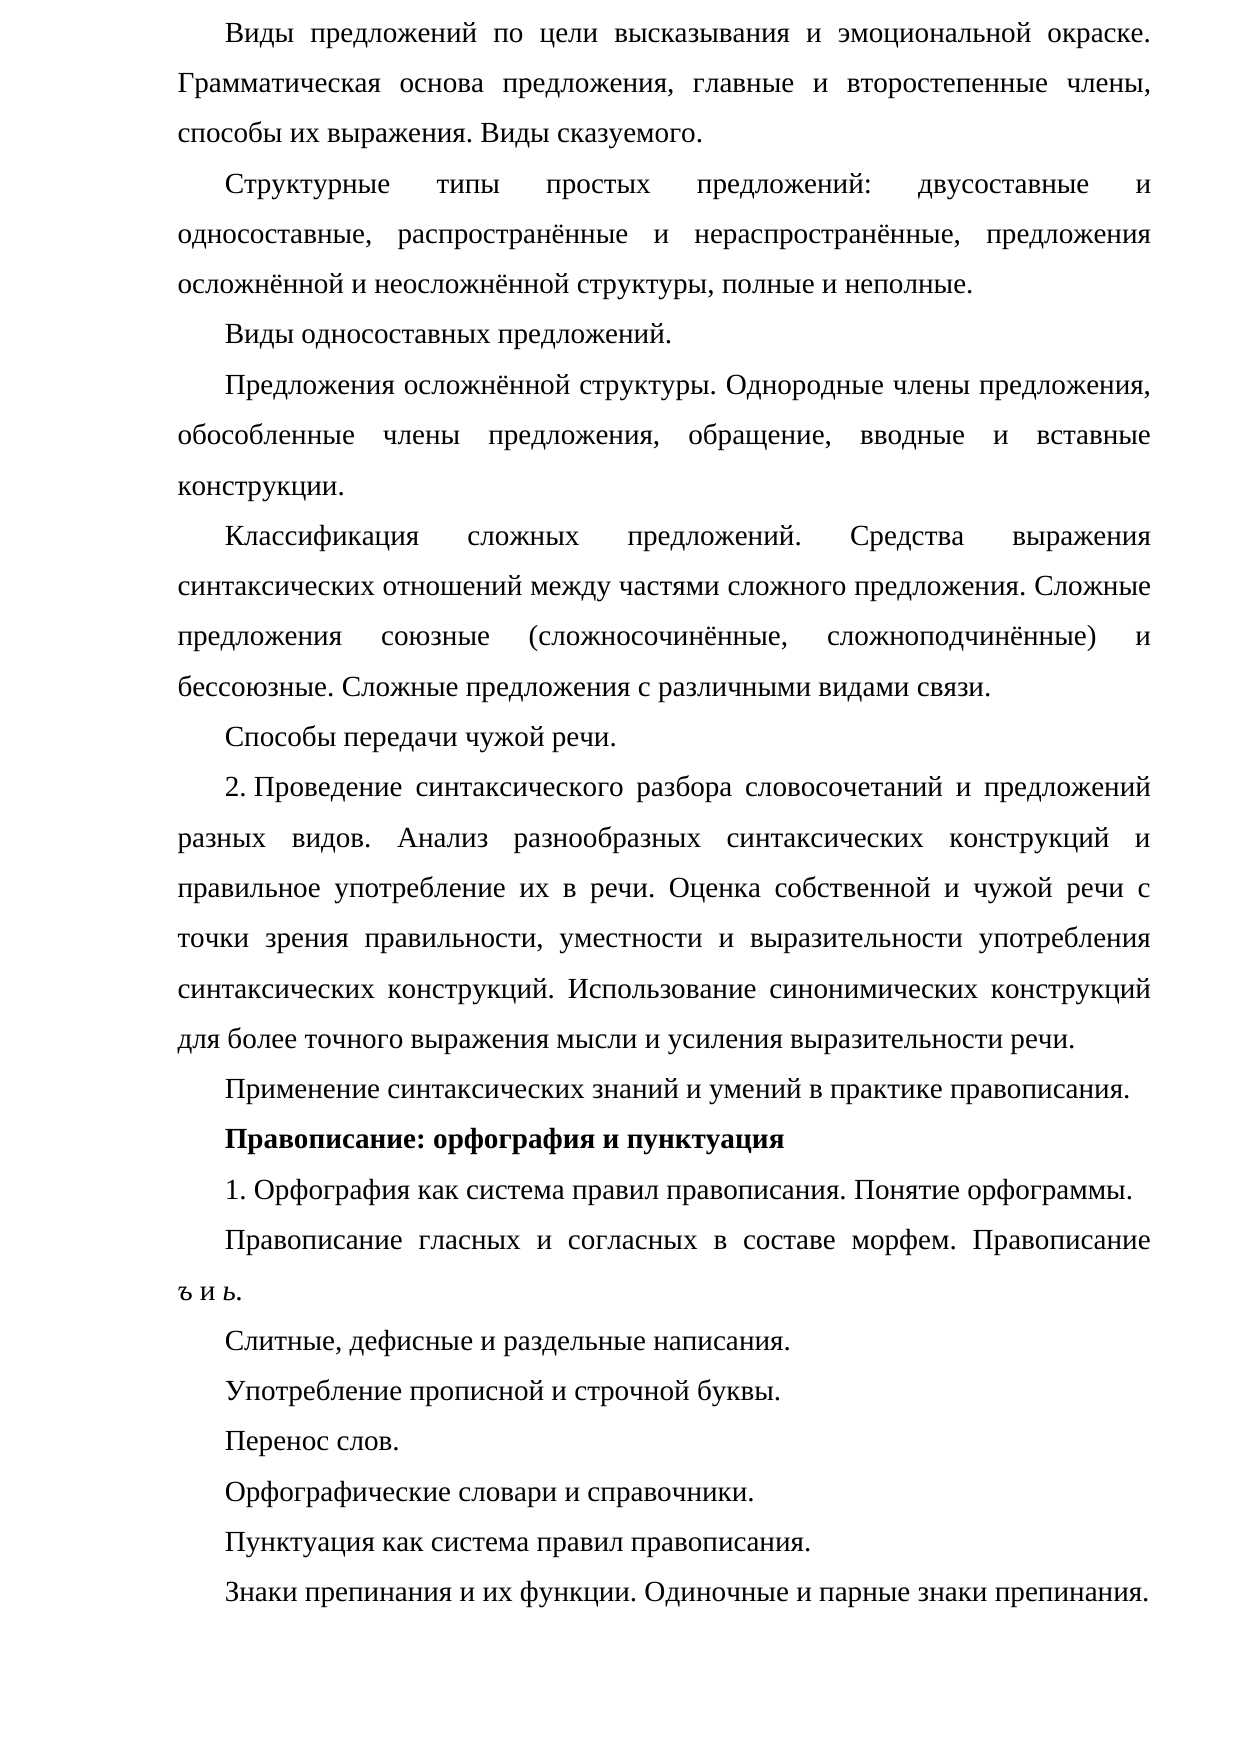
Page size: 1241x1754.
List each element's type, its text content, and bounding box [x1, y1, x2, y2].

text Употребление прописной и строчной буквы. [177, 1373, 1152, 1407]
text Виды односоставных предложений. [177, 317, 1152, 350]
text Орфографические словари и справочники. [177, 1474, 1152, 1507]
text Правописание: орфография и пунктуация [177, 1122, 1152, 1155]
text Предложения осложнённой структуры. Однородные члены предложения, обособленные члены предложения, обращение, вводные и вставные конструкции. [177, 367, 1152, 501]
text Правописание гласных и согласных в составе морфем. Правописание ъ и ь. [177, 1222, 1152, 1306]
text Виды предложений по цели высказывания и эмоциональной окраске. Грамматическая основа предложения, главные и второстепенные члены, способы их выражения. Виды сказуемого. [177, 15, 1152, 149]
text Применение синтаксических знаний и умений в практике правописания. [177, 1071, 1152, 1105]
text Перенос слов. [177, 1423, 1152, 1457]
text Способы передачи чужой речи. [177, 719, 1152, 753]
text Структурные типы простых предложений: двусоставные и односоставные, распространённые и нераспространённые, предложения осложнённой и неосложнённой структуры, полные и неполные. [177, 166, 1152, 300]
text Слитные, дефисные и раздельные написания. [177, 1323, 1152, 1356]
text Пунктуация как система правил правописания. [177, 1524, 1152, 1558]
text Классификация сложных предложений. Средства выражения синтаксических отношений между частями сложного предложения. Сложные предложения союзные (сложносочинённые, сложноподчинённые) и бессоюзные. Сложные предложения с различными видами связи. [177, 518, 1152, 702]
text 1. Орфография как система правил правописания. Понятие орфограммы. [177, 1172, 1152, 1206]
text Знаки препинания и их функции. Одиночные и парные знаки препинания. [177, 1574, 1152, 1608]
text 2. Проведение синтаксического разбора словосочетаний и предложений разных видов. Анализ разнообразных синтаксических конструкций и правильное употребление их в речи. Оценка собственной и чужой речи с точки зрения правильности, уместности и выразительности употребления синтаксических конструкций. Использование синонимических конструкций для более точного выражения мысли и усиления выразительности речи. [177, 769, 1152, 1054]
